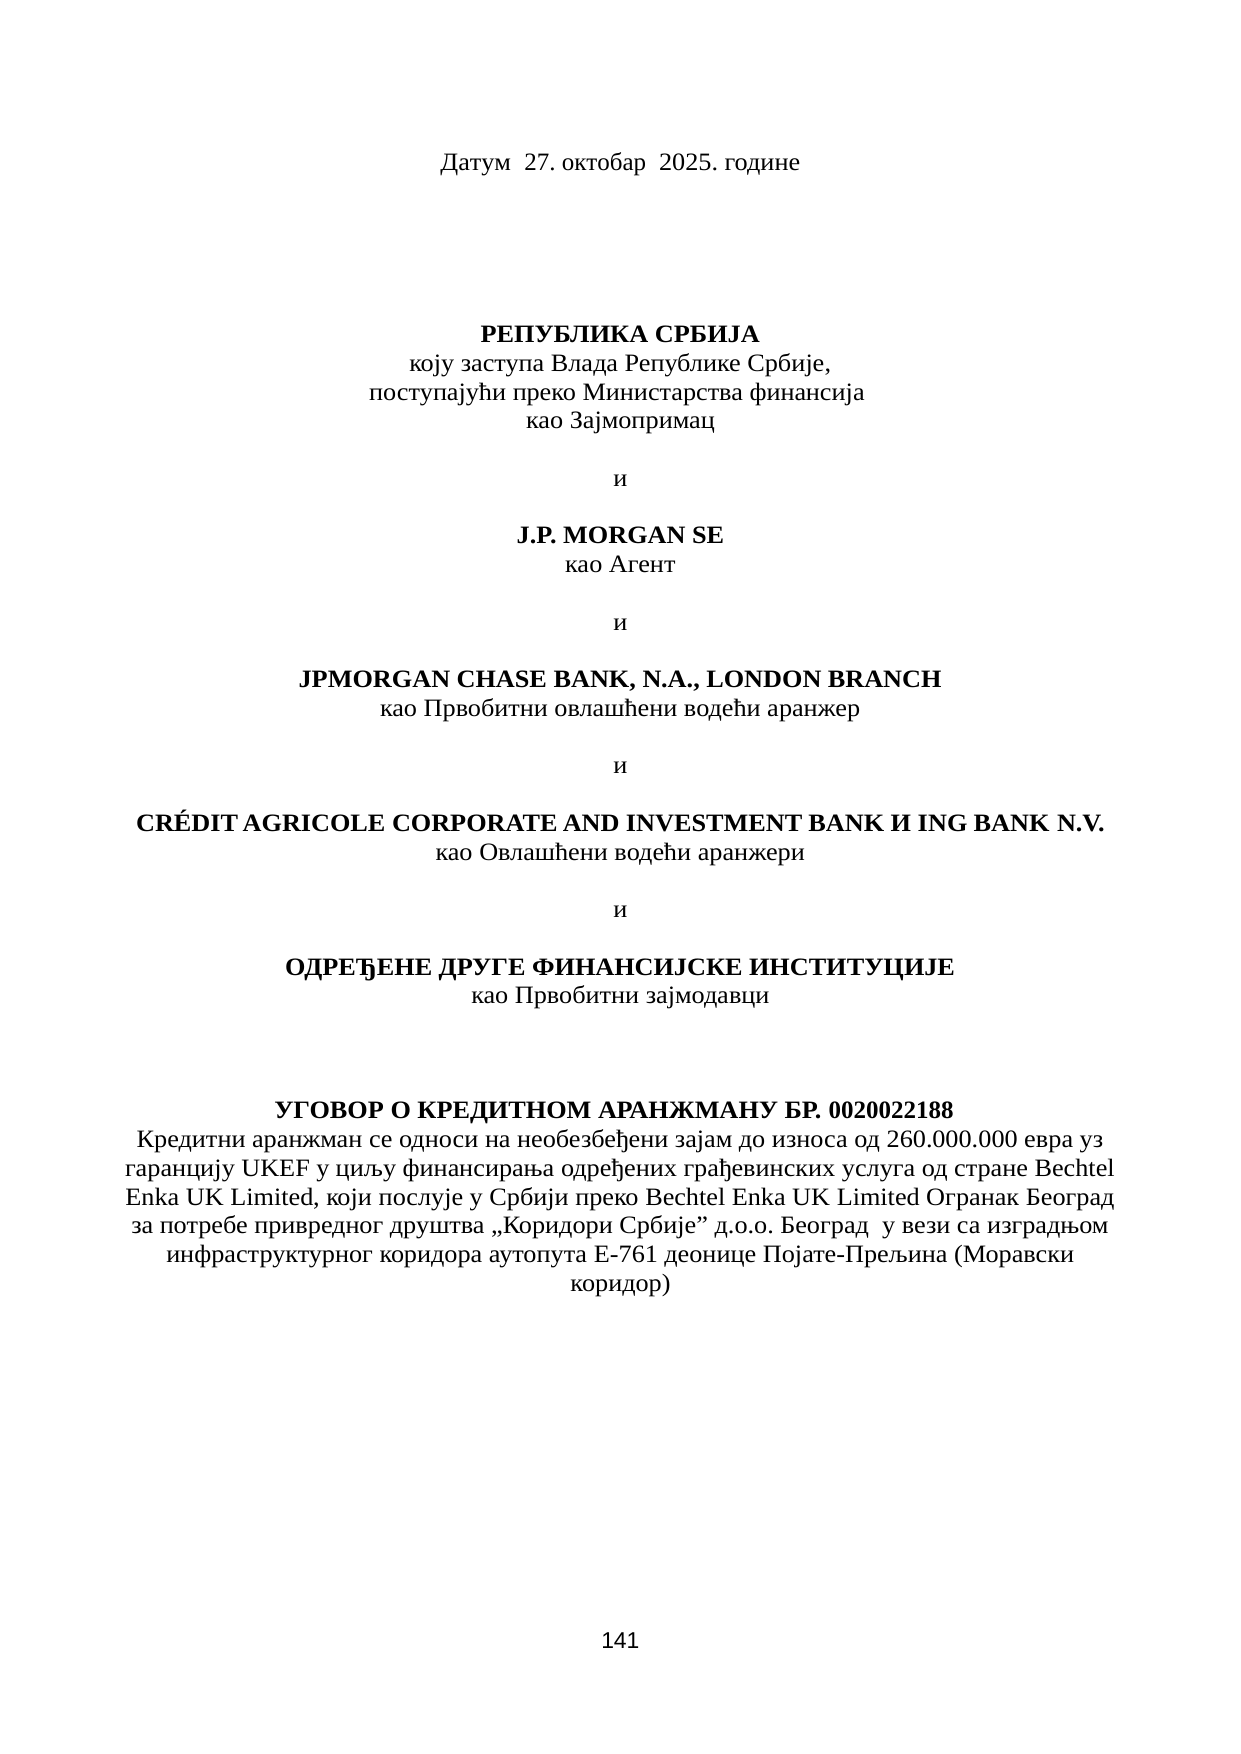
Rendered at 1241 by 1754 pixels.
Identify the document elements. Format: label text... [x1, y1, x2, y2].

text и [118, 463, 1122, 492]
text као Првобитни зајмодавци [118, 981, 1122, 1009]
text поступајући преко Министарства финансија као Зајмопримац [118, 377, 1122, 434]
text и [118, 607, 1122, 636]
text коју заступа Влада Републике Србије, [118, 348, 1122, 377]
text CRÉDIT AGRICOLE CORPORATE AND INVESTMENT BANK И ING BANK N.V. [118, 808, 1122, 837]
text РЕПУБЛИКА СРБИЈА [118, 319, 1122, 348]
text JPMORGAN CHASE BANK, N.A., London Branch [118, 664, 1122, 693]
text као Овлашћени водећи аранжери [118, 837, 1122, 866]
text УГОВОР О КРЕДИТНОМ АРАНЖМАНУ БР. 0020022188 Кредитни аранжман се односи на необезбеђени зајам до износа од 260.000.000 евра уз гаранцију UKEF у циљу финансирања одређених грађевинских услуга од стране Bechtel Enka UK Limited, који послује у Србији преко Bechtel Enka UK Limited Огранак Београд за потребе привредног друштва „Коридори Србије” д.о.о. Београд у вези са изградњом инфраструктурног коридора аутопута E-761 деонице Појате-Прељина (Моравски коридор) [118, 1096, 1122, 1297]
text Датум 27. октобар 2025. године [118, 147, 1122, 176]
text и [118, 894, 1122, 923]
text као Агент [118, 549, 1122, 578]
text j.p. morgan SE [118, 521, 1122, 549]
text ОДРЕЂЕНЕ ДРУГЕ ФИНАНСИЈСКЕ ИНСТИТУЦИЈЕ [118, 952, 1122, 981]
text и [118, 751, 1122, 779]
text као Првобитни овлашћени водећи аранжер [118, 693, 1122, 722]
